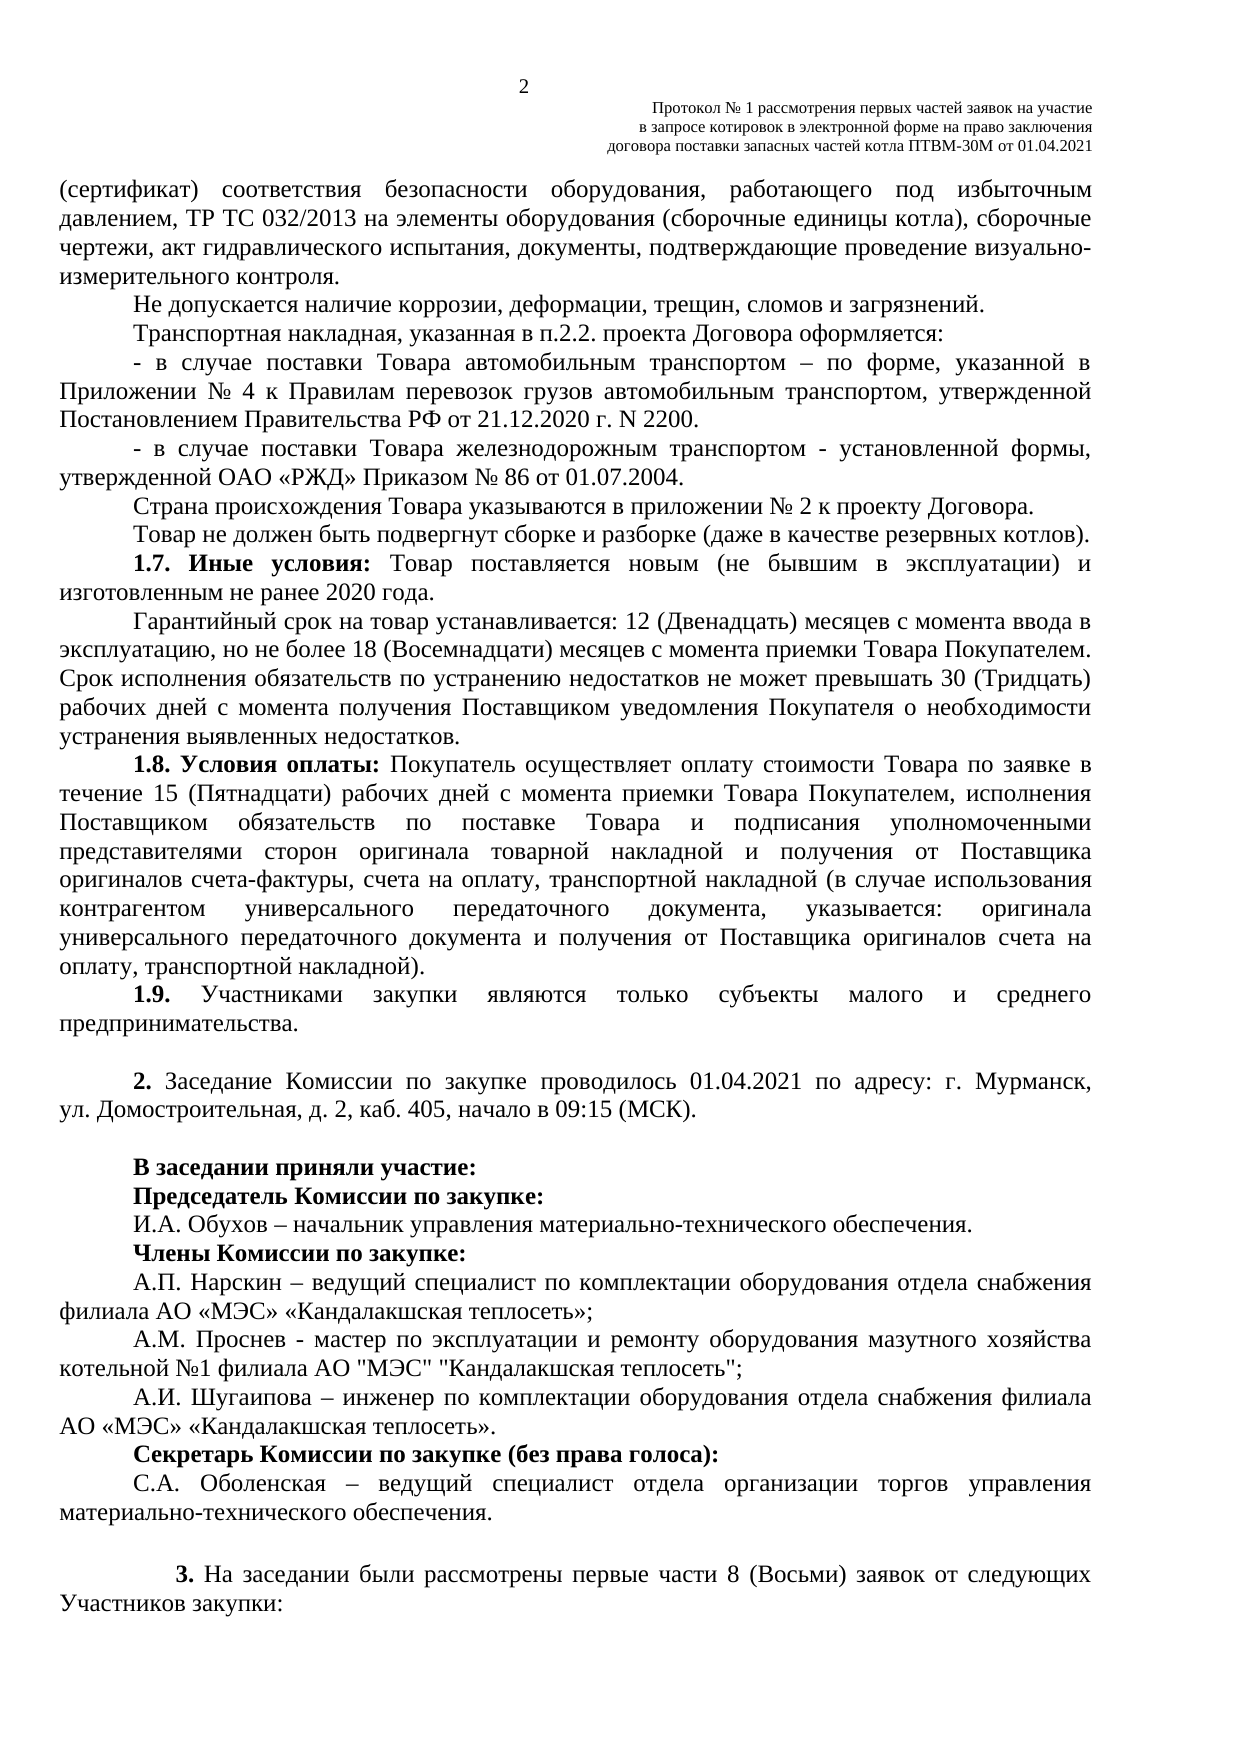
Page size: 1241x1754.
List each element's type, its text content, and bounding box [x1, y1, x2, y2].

text Не допускается наличие коррозии, деформации, трещин, сломов и загрязнений. [59, 289, 1092, 318]
text - в случае поставки Товара железнодорожным транспортом - установленной формы, утвержденной ОАО «РЖД» Приказом № 86 от 01.07.2004. [59, 433, 1092, 491]
text - в случае поставки Товара автомобильным транспортом – по форме, указанной в Приложении № 4 к Правилам перевозок грузов автомобильным транспортом, утвержденной Постановлением Правительства РФ от 21.12.2020 г. N 2200. [59, 347, 1092, 433]
text 1.7. Иные условия: Товар поставляется новым (не бывшим в эксплуатации) и изготовленным не ранее 2020 года. [59, 548, 1092, 606]
text Страна происхождения Товара указываются в приложении № 2 к проекту Договора. [59, 491, 1092, 519]
text А.М. Проснев - мастер по эксплуатации и ремонту оборудования мазутного хозяйства котельной №1 филиала АО "МЭС" "Кандалакшская теплосеть"; [59, 1324, 1092, 1382]
text 2. Заседание Комиссии по закупке проводилось 01.04.2021 по адресу: г. Мурманск, ул. Домостроительная, д. 2, каб. 405, начало в 09:15 (МСК). [59, 1066, 1092, 1123]
text Председатель Комиссии по закупке: [59, 1181, 1092, 1209]
text А.И. Шугаипова – инженер по комплектации оборудования отдела снабжения филиала АО «МЭС» «Кандалакшская теплосеть». [59, 1382, 1092, 1439]
text А.П. Нарскин – ведущий специалист по комплектации оборудования отдела снабжения филиала АО «МЭС» «Кандалакшская теплосеть»; [59, 1267, 1092, 1324]
text И.А. Обухов – начальник управления материально-технического обеспечения. [59, 1209, 1092, 1238]
text Товар не должен быть подвергнут сборке и разборке (даже в качестве резервных котлов). [59, 519, 1092, 548]
subtitle 3. На заседании были рассмотрены первые части 8 (Восьми) заявок от следующих Участников закупки: [59, 1559, 1092, 1617]
text Секретарь Комиссии по закупке (без права голоса): [59, 1439, 1092, 1468]
text 1.8. Условия оплаты: Покупатель осуществляет оплату стоимости Товара по заявке в течение 15 (Пятнадцати) рабочих дней с момента приемки Товара Покупателем, исполнения Поставщиком обязательств по поставке Товара и подписания уполномоченными представителями сторон оригинала товарной накладной и получения от Поставщика оригиналов счета-фактуры, счета на оплату, транспортной накладной (в случае использования контрагентом универсального передаточного документа, указывается: оригинала универсального передаточного документа и получения от Поставщика оригиналов счета на оплату, транспортной накладной). [59, 749, 1092, 979]
text Гарантийный срок на товар устанавливается: 12 (Двенадцать) месяцев с момента ввода в эксплуатацию, но не более 18 (Восемнадцати) месяцев с момента приемки Товара Покупателем. Срок исполнения обязательств по устранению недостатков не может превышать 30 (Тридцать) рабочих дней с момента получения Поставщиком уведомления Покупателя о необходимости устранения выявленных недостатков. [59, 606, 1092, 749]
text В заседании приняли участие: [59, 1152, 1092, 1181]
subtitle С.А. Оболенская – ведущий специалист отдела организации торгов управления материально-технического обеспечения. [59, 1468, 1092, 1526]
text Члены Комиссии по закупке: [59, 1238, 1092, 1267]
text 1.9. Участниками закупки являются только субъекты малого и среднего предпринимательства. [59, 979, 1092, 1037]
text Транспортная накладная, указанная в п.2.2. проекта Договора оформляется: [59, 318, 1092, 347]
